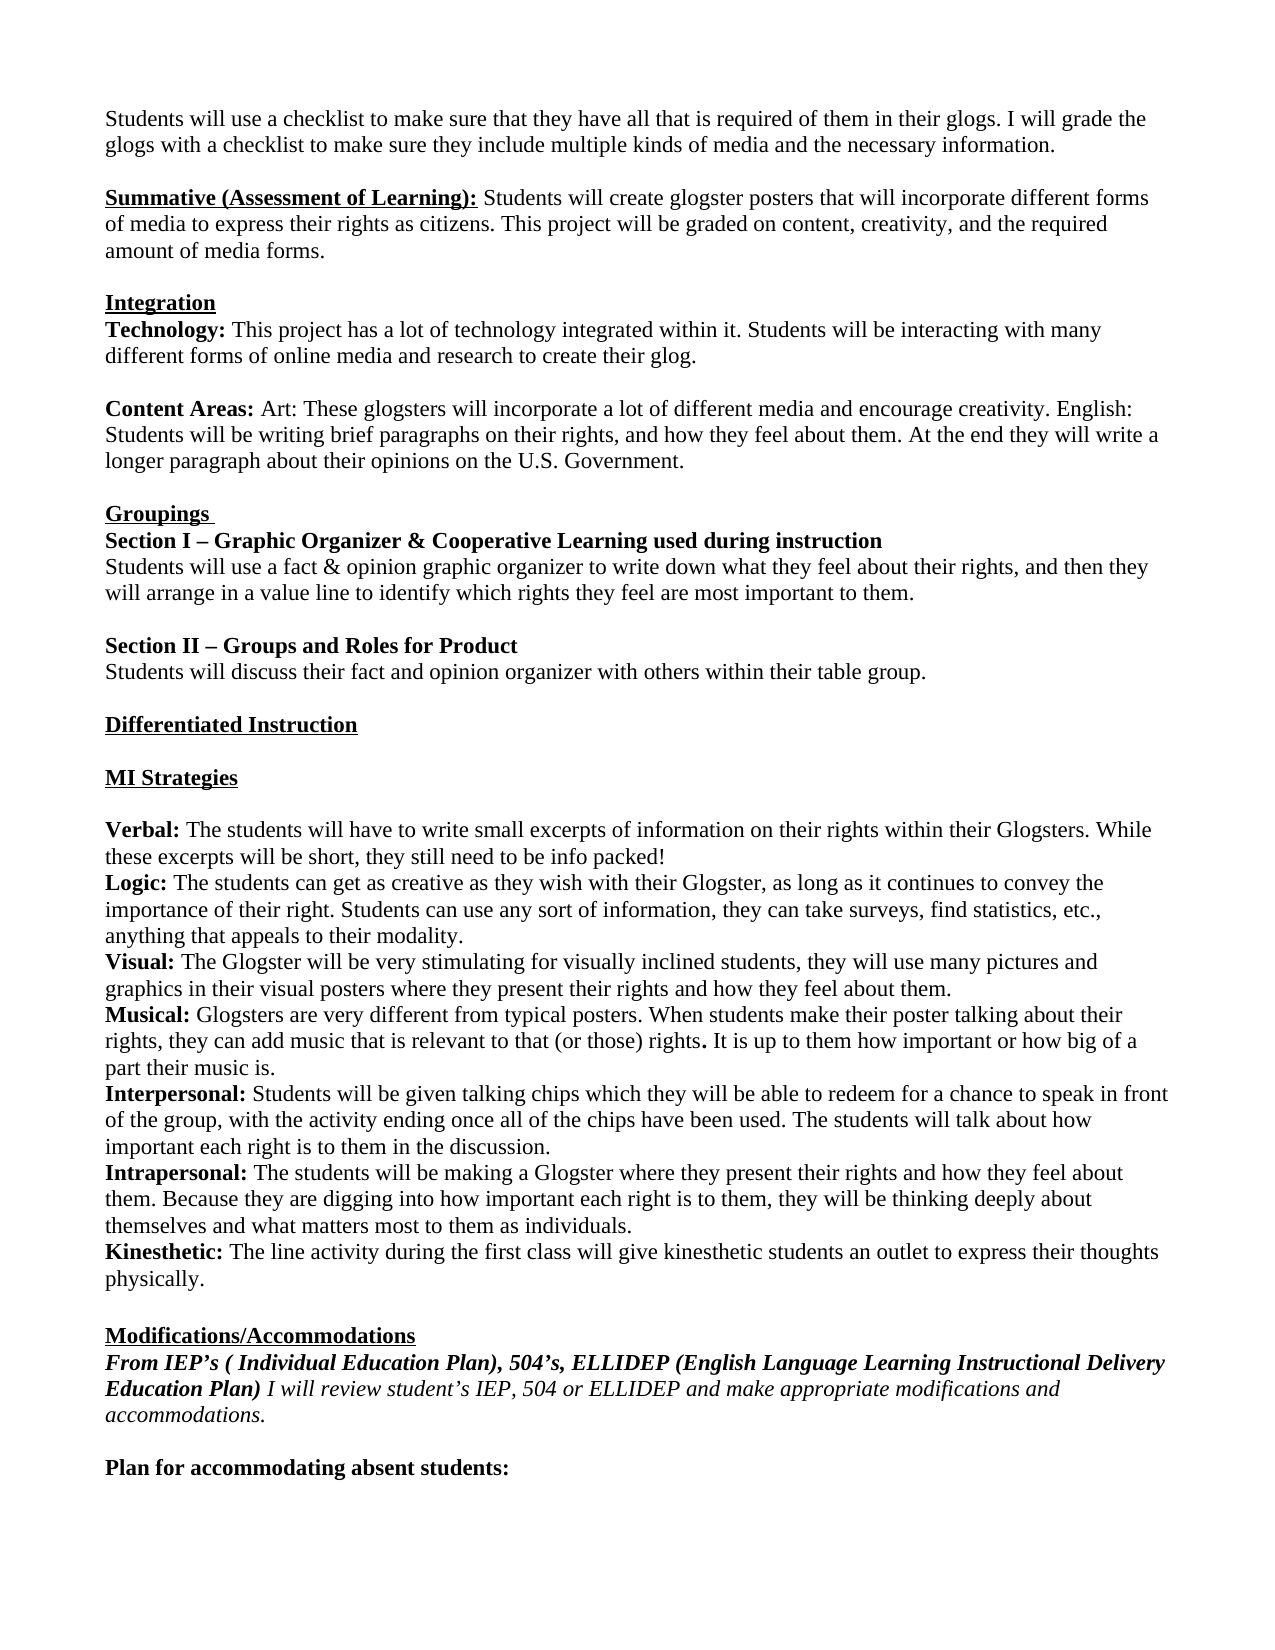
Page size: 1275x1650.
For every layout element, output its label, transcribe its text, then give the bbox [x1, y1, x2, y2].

text Differentiated Instruction [105, 711, 1170, 737]
text Verbal: The students will have to write small excerpts of information on their rights within their Glogsters. While these excerpts will be short, they still need to be info packed! Logic: The students can get as creative as they wish with their Glogster, as long as it continues to convey the importance of their right. Students can use any sort of information, they can take surveys, find statistics, etc., anything that appeals to their modality. Visual: The Glogster will be very stimulating for visually inclined students, they will use many pictures and graphics in their visual posters where they present their rights and how they feel about them. Musical: Glogsters are very different from typical posters. When students make their poster talking about their rights, they can add music that is relevant to that (or those) rights. It is up to them how important or how big of a part their music is. Interpersonal: Students will be given talking chips which they will be able to redeem for a chance to speak in front of the group, with the activity ending once all of the chips have been used. The students will talk about how important each right is to them in the discussion. Intrapersonal: The students will be making a Glogster where they present their rights and how they feel about them. Because they are digging into how important each right is to them, they will be thinking deeply about themselves and what matters most to them as individuals. [105, 817, 1170, 1238]
text Content Areas: Art: These glogsters will incorporate a lot of different media and encourage creativity. English: Students will be writing brief paragraphs on their rights, and how they feel about them. At the end they will write a longer paragraph about their opinions on the U.S. Government. [105, 395, 1170, 474]
text Summative (Assessment of Learning): Students will create glogster posters that will incorporate different forms of media to express their rights as citizens. This project will be graded on content, creativity, and the required amount of media forms. [105, 184, 1170, 263]
text MI Strategies [105, 764, 1170, 790]
text From IEP’s ( Individual Education Plan), 504’s, ELLIDEP (English Language Learning Instructional Delivery Education Plan) I will review student’s IEP, 504 or ELLIDEP and make appropriate modifications and accommodations. [105, 1348, 1170, 1428]
text Integration [105, 289, 1170, 316]
text Students will discuss their fact and opinion organizer with others within their table group. [105, 658, 1170, 685]
text Plan for accommodating absent students: [105, 1454, 1170, 1480]
text Students will use a checklist to make sure that they have all that is required of them in their glogs. I will grade the glogs with a checklist to make sure they include multiple kinds of media and the necessary information. [105, 105, 1170, 158]
text Technology: This project has a lot of technology integrated within it. Students will be interacting with many different forms of online media and research to create their glog. [105, 316, 1170, 368]
text Students will use a fact & opinion graphic organizer to write down what they feel about their rights, and then they will arrange in a value line to identify which rights they feel are most important to them. [915, 553, 1170, 606]
text Section I – Graphic Organizer & Cooperative Learning used during instruction [105, 527, 1170, 553]
text Kinesthetic: The line activity during the first class will give kinesthetic students an outlet to express their thoughts physically. [105, 1238, 1170, 1291]
text Groupings [105, 500, 1170, 527]
text Section II – Groups and Roles for Product [105, 632, 1170, 658]
text Modifications/Accommodations [105, 1322, 1170, 1348]
